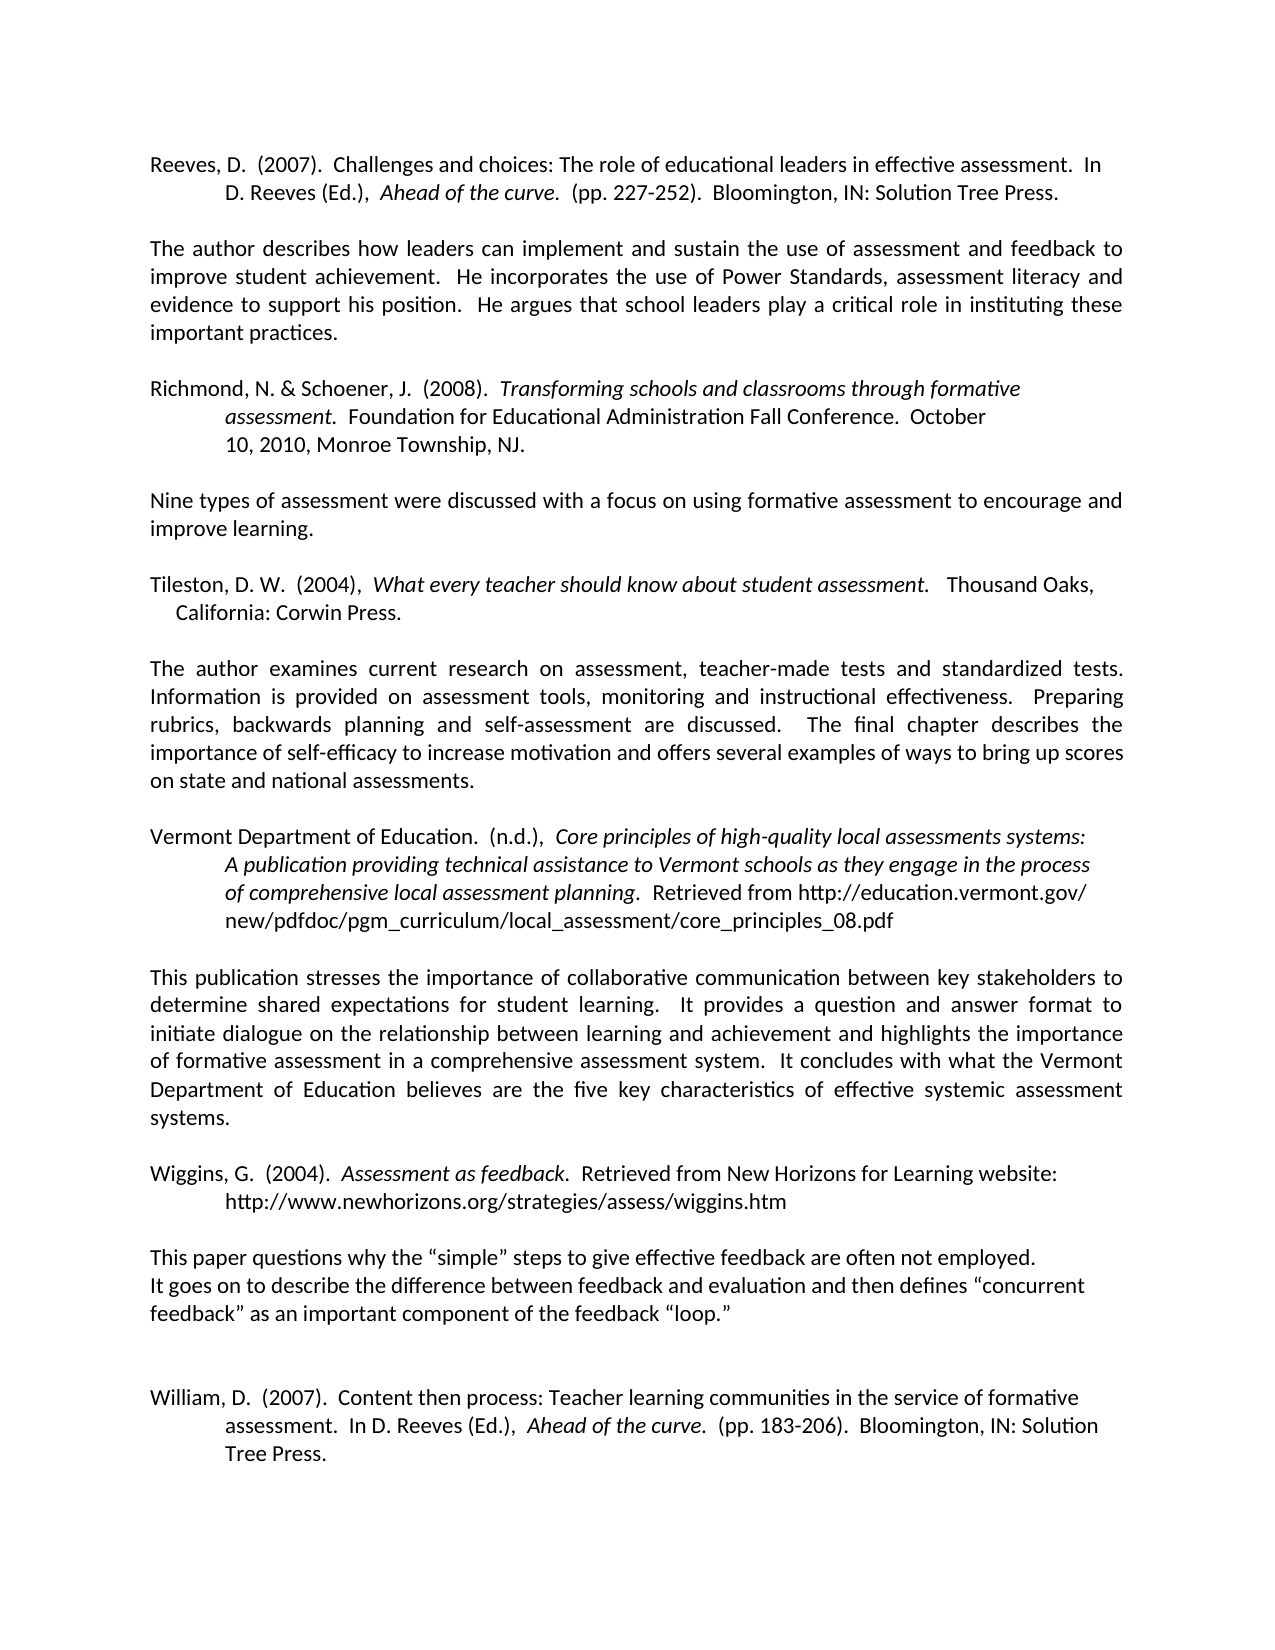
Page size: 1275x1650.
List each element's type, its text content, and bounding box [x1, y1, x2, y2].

text of comprehensive local assessment planning. Retrieved from http://education.vermont.gov/ [150, 878, 1125, 907]
text The author examines current research on assessment, teacher-made tests and standardized tests. Information is provided on assessment tools, monitoring and instructional effectiveness. Preparing rubrics, backwards planning and self-assessment are discussed. The final chapter describes the importance of self-efficacy to increase motivation and offers several examples of ways to bring up scores on state and national assessments. [150, 654, 1125, 794]
text William, D. (2007). Content then process: Teacher learning communities in the service of formative [150, 1383, 1125, 1411]
text A publication providing technical assistance to Vermont schools as they engage in the process [150, 851, 1125, 878]
text It goes on to describe the difference between feedback and evaluation and then defines “concurrent [150, 1271, 1125, 1299]
text This paper questions why the “simple” steps to give effective feedback are often not employed. [150, 1243, 1125, 1271]
text Tree Press. [150, 1439, 1125, 1467]
text D. Reeves (Ed.), Ahead of the curve. (pp. 227-252). Bloomington, IN: Solution Tree Press. [150, 178, 1125, 206]
text Tileston, D. W. (2004), What every teacher should know about student assessment. Thousand Oaks, [150, 570, 1125, 598]
text Vermont Department of Education. (n.d.), Core principles of high-quality local assessments systems: [150, 822, 1125, 851]
text Wiggins, G. (2004). Assessment as feedback. Retrieved from New Horizons for Learning website: [150, 1159, 1125, 1187]
text Richmond, N. & Schoener, J. (2008). Transforming schools and classrooms through formative [150, 374, 1125, 402]
text assessment. Foundation for Educational Administration Fall Conference. October [150, 402, 1125, 430]
text assessment. In D. Reeves (Ed.), Ahead of the curve. (pp. 183-206). Bloomington, IN: Solution [150, 1411, 1125, 1439]
text new/pdfdoc/pgm_curriculum/local_assessment/core_principles_08.pdf [150, 907, 1125, 934]
text Nine types of assessment were discussed with a focus on using formative assessment to encourage and improve learning. [150, 486, 1125, 542]
text The author describes how leaders can implement and sustain the use of assessment and feedback to improve student achievement. He incorporates the use of Power Standards, assessment literacy and evidence to support his position. He argues that school leaders play a critical role in instituting these important practices. [150, 234, 1125, 346]
text 10, 2010, Monroe Township, NJ. [150, 430, 1125, 458]
text California: Corwin Press. [150, 598, 1125, 626]
text This publication stresses the importance of collaborative communication between key stakeholders to determine shared expectations for student learning. It provides a question and answer format to initiate dialogue on the relationship between learning and achievement and highlights the importance of formative assessment in a comprehensive assessment system. It concludes with what the Vermont Department of Education believes are the five key characteristics of effective systemic assessment systems. [150, 963, 1125, 1131]
text http://www.newhorizons.org/strategies/assess/wiggins.htm [150, 1187, 1125, 1215]
text Reeves, D. (2007). Challenges and choices: The role of educational leaders in effective assessment. In [150, 150, 1125, 178]
text feedback” as an important component of the feedback “loop.” [150, 1299, 1125, 1327]
